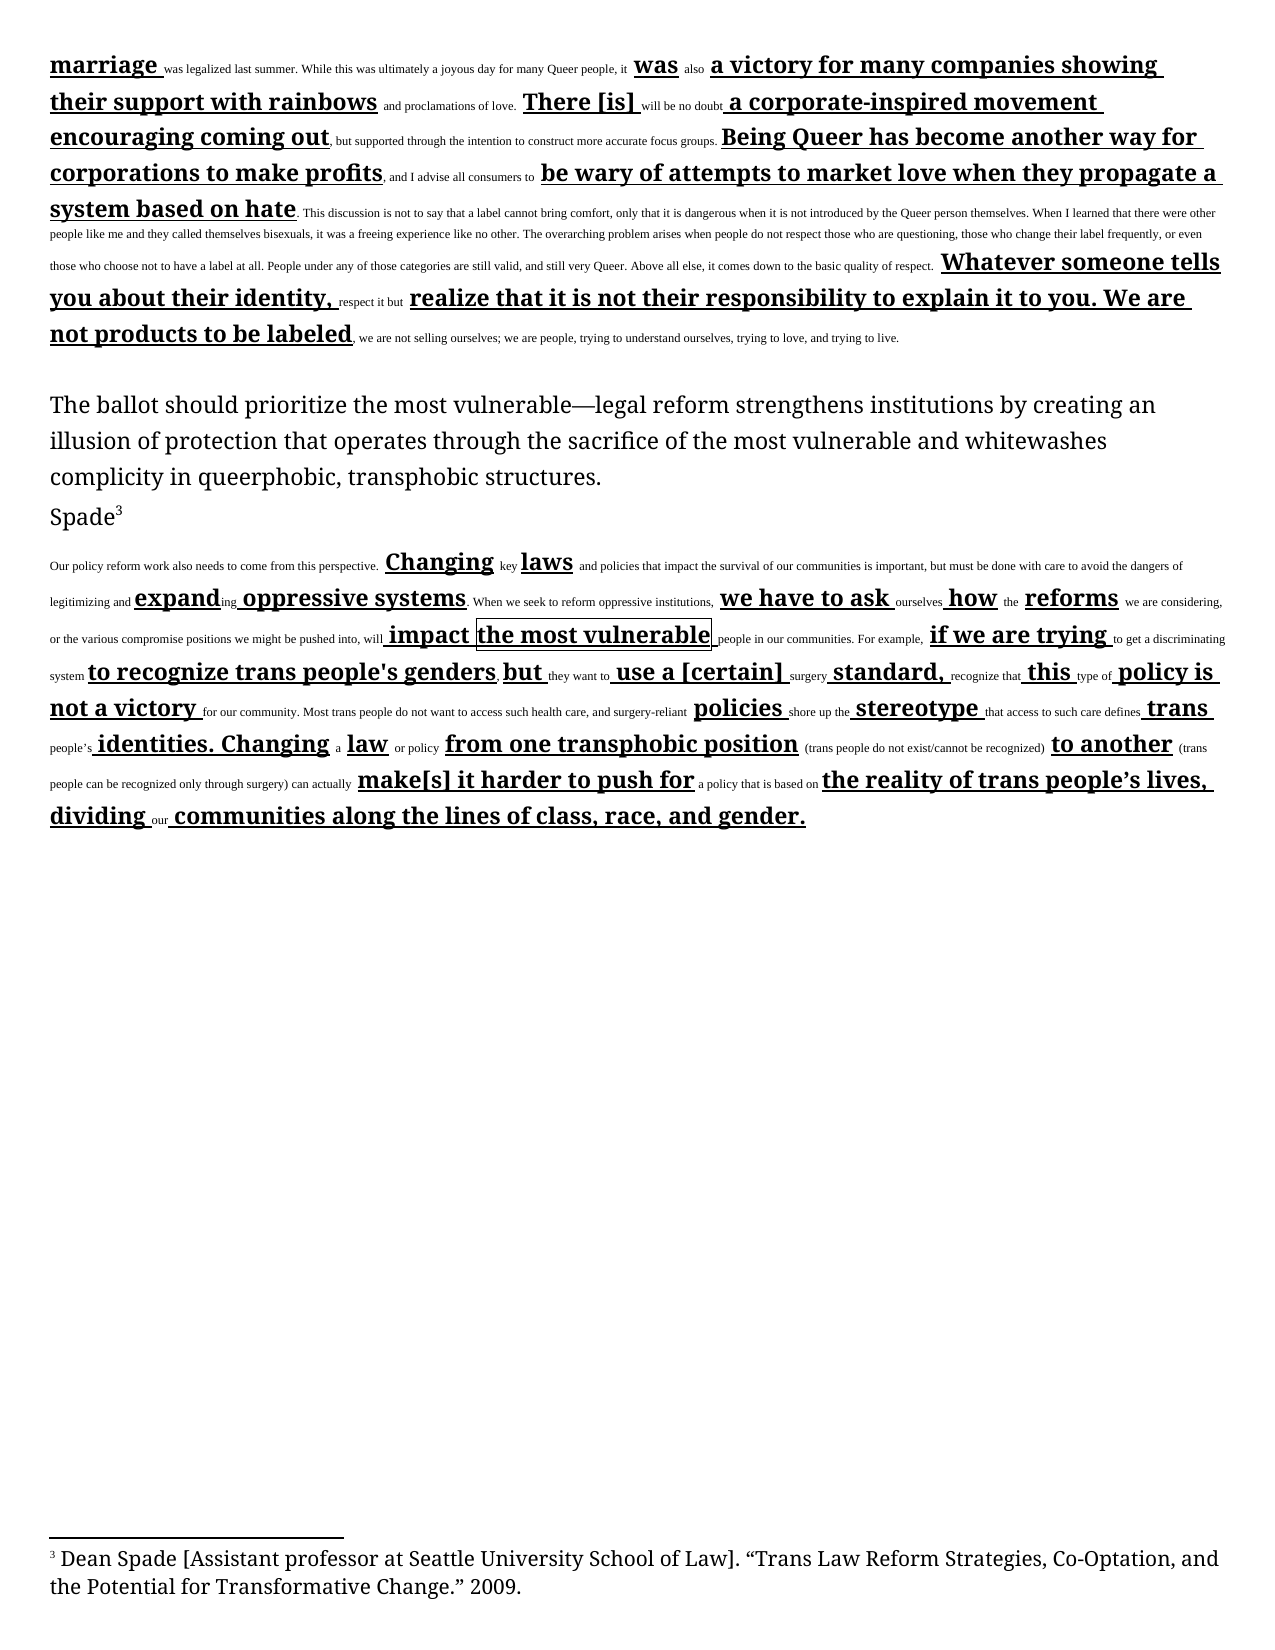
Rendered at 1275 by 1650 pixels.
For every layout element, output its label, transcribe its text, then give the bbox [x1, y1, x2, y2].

subtitle Spade [49, 501, 1226, 533]
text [49, 49, 1226, 349]
text The ballot should prioritize the most vulnerable—legal reform strengthens institutions by creating an illusion of protection that operates through the sacrifice of the most vulnerable and whitewashes complicity in queerphobic, transphobic structures. [49, 389, 1226, 492]
text Our policy reform work also needs to come from this perspective. Changing key laws and policies that impact the survival of our communities is important, but must be done with care to avoid the dangers of legitimizing and expanding oppressive systems. When we seek to reform oppressive institutions, we have to ask ourselves how the reforms we are considering, or the various compromise positions we might be pushed into, will impact the most vulnerable people in our communities. For example, if we are trying to get a discriminating system to recognize trans people's genders, but they want to use a [certain] surgery standard, recognize that this type of policy is not a victory for our community. Most trans people do not want to access such health care, and surgery-reliant policies shore up the stereotype that access to such care defines trans people’s identities. Changing a law or policy from one transphobic position (trans people do not exist/cannot be recognized) to another (trans people can be recognized only through surgery) can actually make[s] it harder to push for a policy that is based on the reality of trans people’s lives, dividing our communities along the lines of class, race, and gender. [49, 546, 1226, 831]
